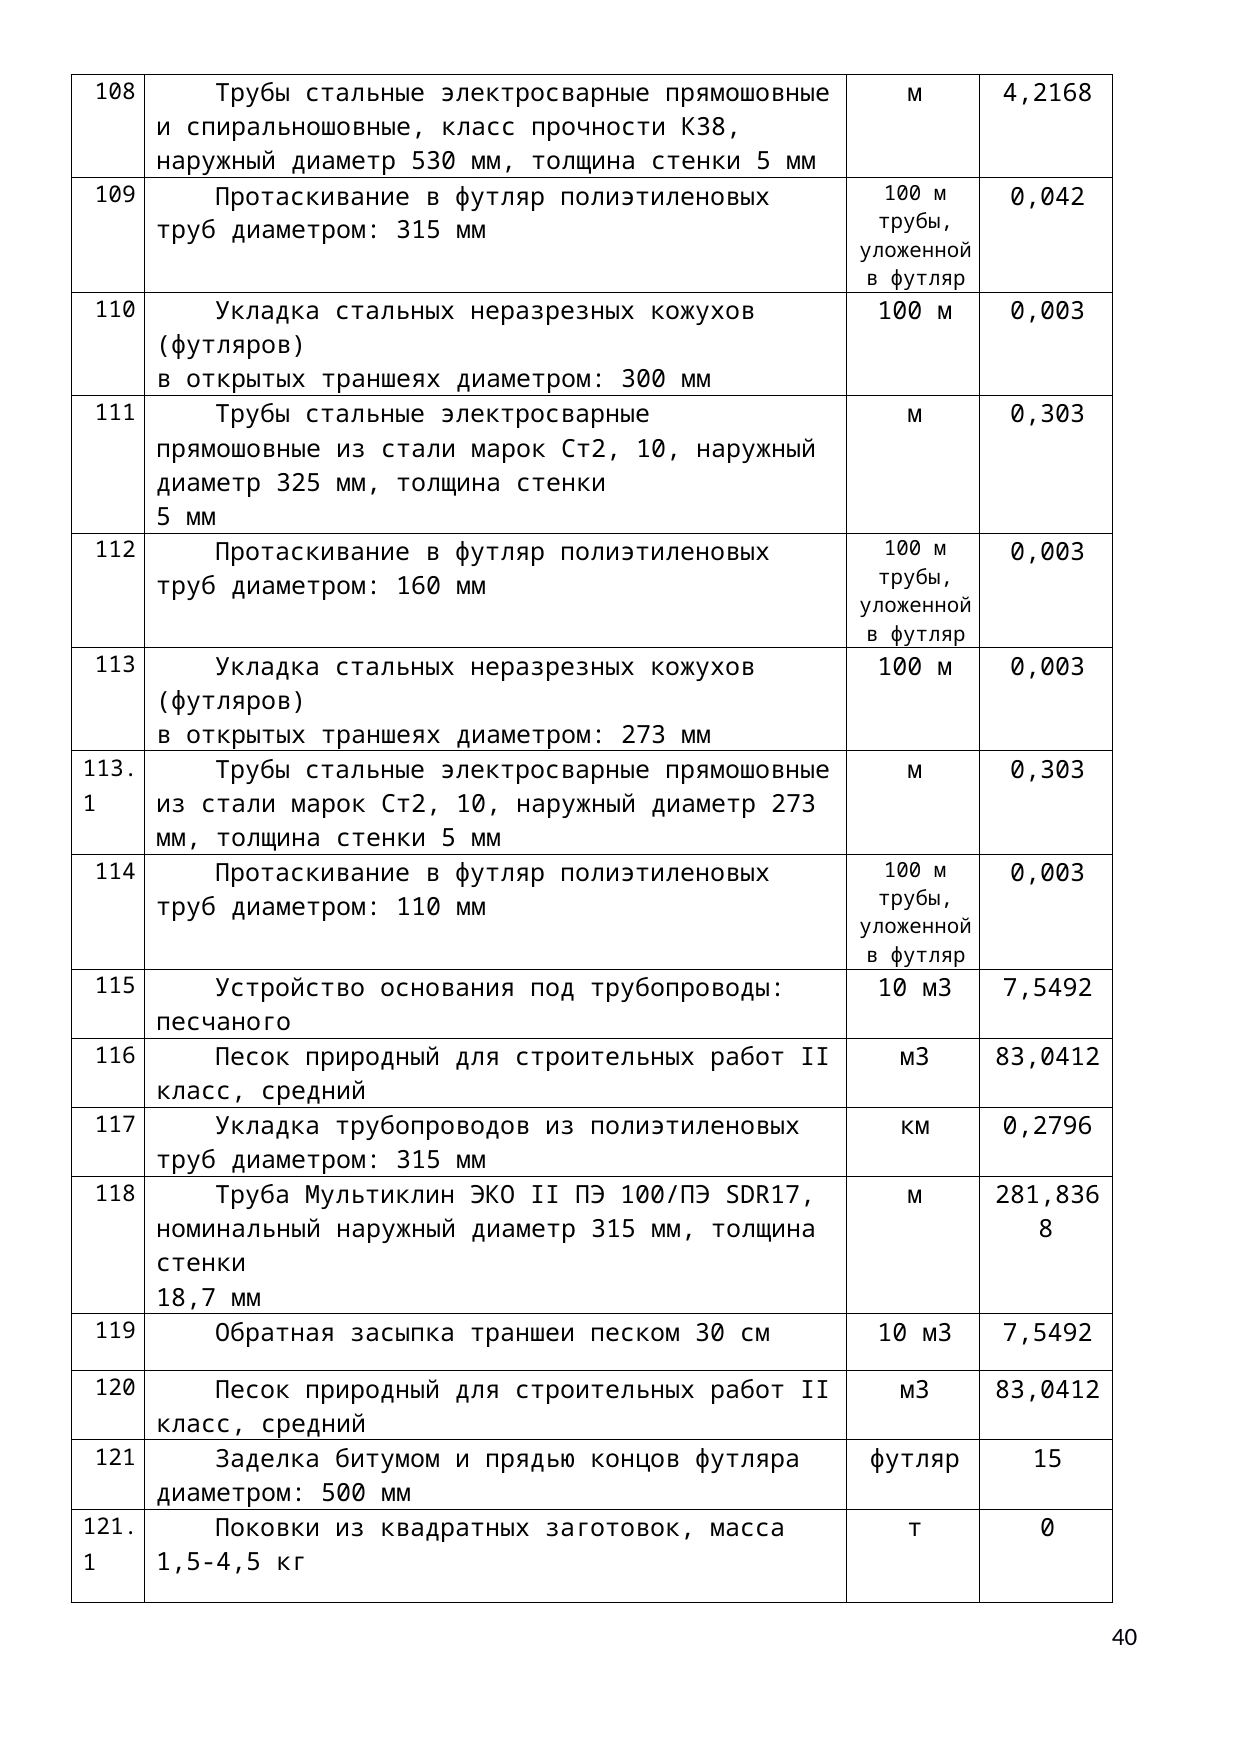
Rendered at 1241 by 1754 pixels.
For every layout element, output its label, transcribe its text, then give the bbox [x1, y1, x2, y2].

table_cell [72, 1177, 144, 1313]
table_cell [72, 1371, 144, 1439]
table_cell 10 м3 [847, 970, 979, 1038]
table_cell Труба Мультиклин ЭКО II ПЭ 100/ПЭ SDR17, номинальный наружный диаметр 315 мм, толщина стенки 18,7 мм [145, 1177, 846, 1313]
table_cell 100 м трубы, уложенной в футляр [847, 855, 979, 968]
table_cell 100 м трубы, уложенной в футляр [847, 178, 979, 292]
table_cell 0,003 [980, 534, 1112, 647]
table_cell [72, 178, 144, 292]
table_cell т [847, 1510, 979, 1602]
table_cell [72, 648, 144, 750]
table_cell 281,8368 [980, 1177, 1112, 1313]
table_cell Укладка стальных неразрезных кожухов (футляров) в открытых траншеях диаметром: 273 мм [145, 648, 846, 750]
table_cell м3 [847, 1039, 979, 1107]
table_cell футляр [847, 1440, 979, 1508]
table_cell 83,0412 [980, 1039, 1112, 1107]
table_cell м [847, 1177, 979, 1313]
table_cell Устройство основания под трубопроводы: песчаного [145, 970, 846, 1038]
table_cell м [847, 396, 979, 532]
table_cell 121.1 [72, 1510, 144, 1602]
table_cell [72, 1108, 144, 1176]
table_cell 0,003 [980, 855, 1112, 968]
table_cell Протаскивание в футляр полиэтиленовых труб диаметром: 110 мм [145, 855, 846, 968]
table_cell 0,003 [980, 648, 1112, 750]
table_cell [72, 534, 144, 647]
table_cell 113.1 [72, 751, 144, 854]
table_cell 0,303 [980, 751, 1112, 854]
table_cell 100 м [847, 293, 979, 395]
table_cell Протаскивание в футляр полиэтиленовых труб диаметром: 160 мм [145, 534, 846, 647]
table_cell Укладка трубопроводов из полиэтиленовых труб диаметром: 315 мм [145, 1108, 846, 1176]
table_cell м [847, 75, 979, 177]
table_cell [72, 970, 144, 1038]
table_cell Трубы стальные электросварные прямошовные из стали марок Ст2, 10, наружный диаметр 273 мм, толщина стенки 5 мм [145, 751, 846, 854]
table_cell м [847, 751, 979, 854]
table_cell Поковки из квадратных заготовок, масса 1,5-4,5 кг [145, 1510, 846, 1602]
table_cell 7,5492 [980, 970, 1112, 1038]
table_cell 0,042 [980, 178, 1112, 292]
table_cell 10 м3 [847, 1314, 979, 1370]
table_cell 7,5492 [980, 1314, 1112, 1370]
table_cell Песок природный для строительных работ II класс, средний [145, 1371, 846, 1439]
table_cell м3 [847, 1371, 979, 1439]
table_cell Заделка битумом и прядью концов футляра диаметром: 500 мм [145, 1440, 846, 1508]
table_cell Укладка стальных неразрезных кожухов (футляров) в открытых траншеях диаметром: 300 мм [145, 293, 846, 395]
table_cell [72, 1314, 144, 1370]
table_cell [72, 293, 144, 395]
table_cell Трубы стальные электросварные прямошовные и спиральношовные, класс прочности К38, наружный диаметр 530 мм, толщина стенки 5 мм [145, 75, 846, 177]
table_cell 100 м трубы, уложенной в футляр [847, 534, 979, 647]
table_cell 0,2796 [980, 1108, 1112, 1176]
table_cell [72, 75, 144, 177]
table_cell 0,303 [980, 396, 1112, 532]
table_cell [72, 1039, 144, 1107]
table_cell [72, 855, 144, 968]
table_cell км [847, 1108, 979, 1176]
table_cell [72, 1440, 144, 1508]
table_cell Протаскивание в футляр полиэтиленовых труб диаметром: 315 мм [145, 178, 846, 292]
table_cell 4,2168 [980, 75, 1112, 177]
table_cell 0 [980, 1510, 1112, 1602]
table_cell 0,003 [980, 293, 1112, 395]
table_cell 15 [980, 1440, 1112, 1508]
table_cell [72, 396, 144, 532]
table_cell 100 м [847, 648, 979, 750]
table_cell Обратная засыпка траншеи песком 30 см [145, 1314, 846, 1370]
table_cell Песок природный для строительных работ II класс, средний [145, 1039, 846, 1107]
table_cell 83,0412 [980, 1371, 1112, 1439]
table_cell Трубы стальные электросварные прямошовные из стали марок Ст2, 10, наружный диаметр 325 мм, толщина стенки 5 мм [145, 396, 846, 532]
